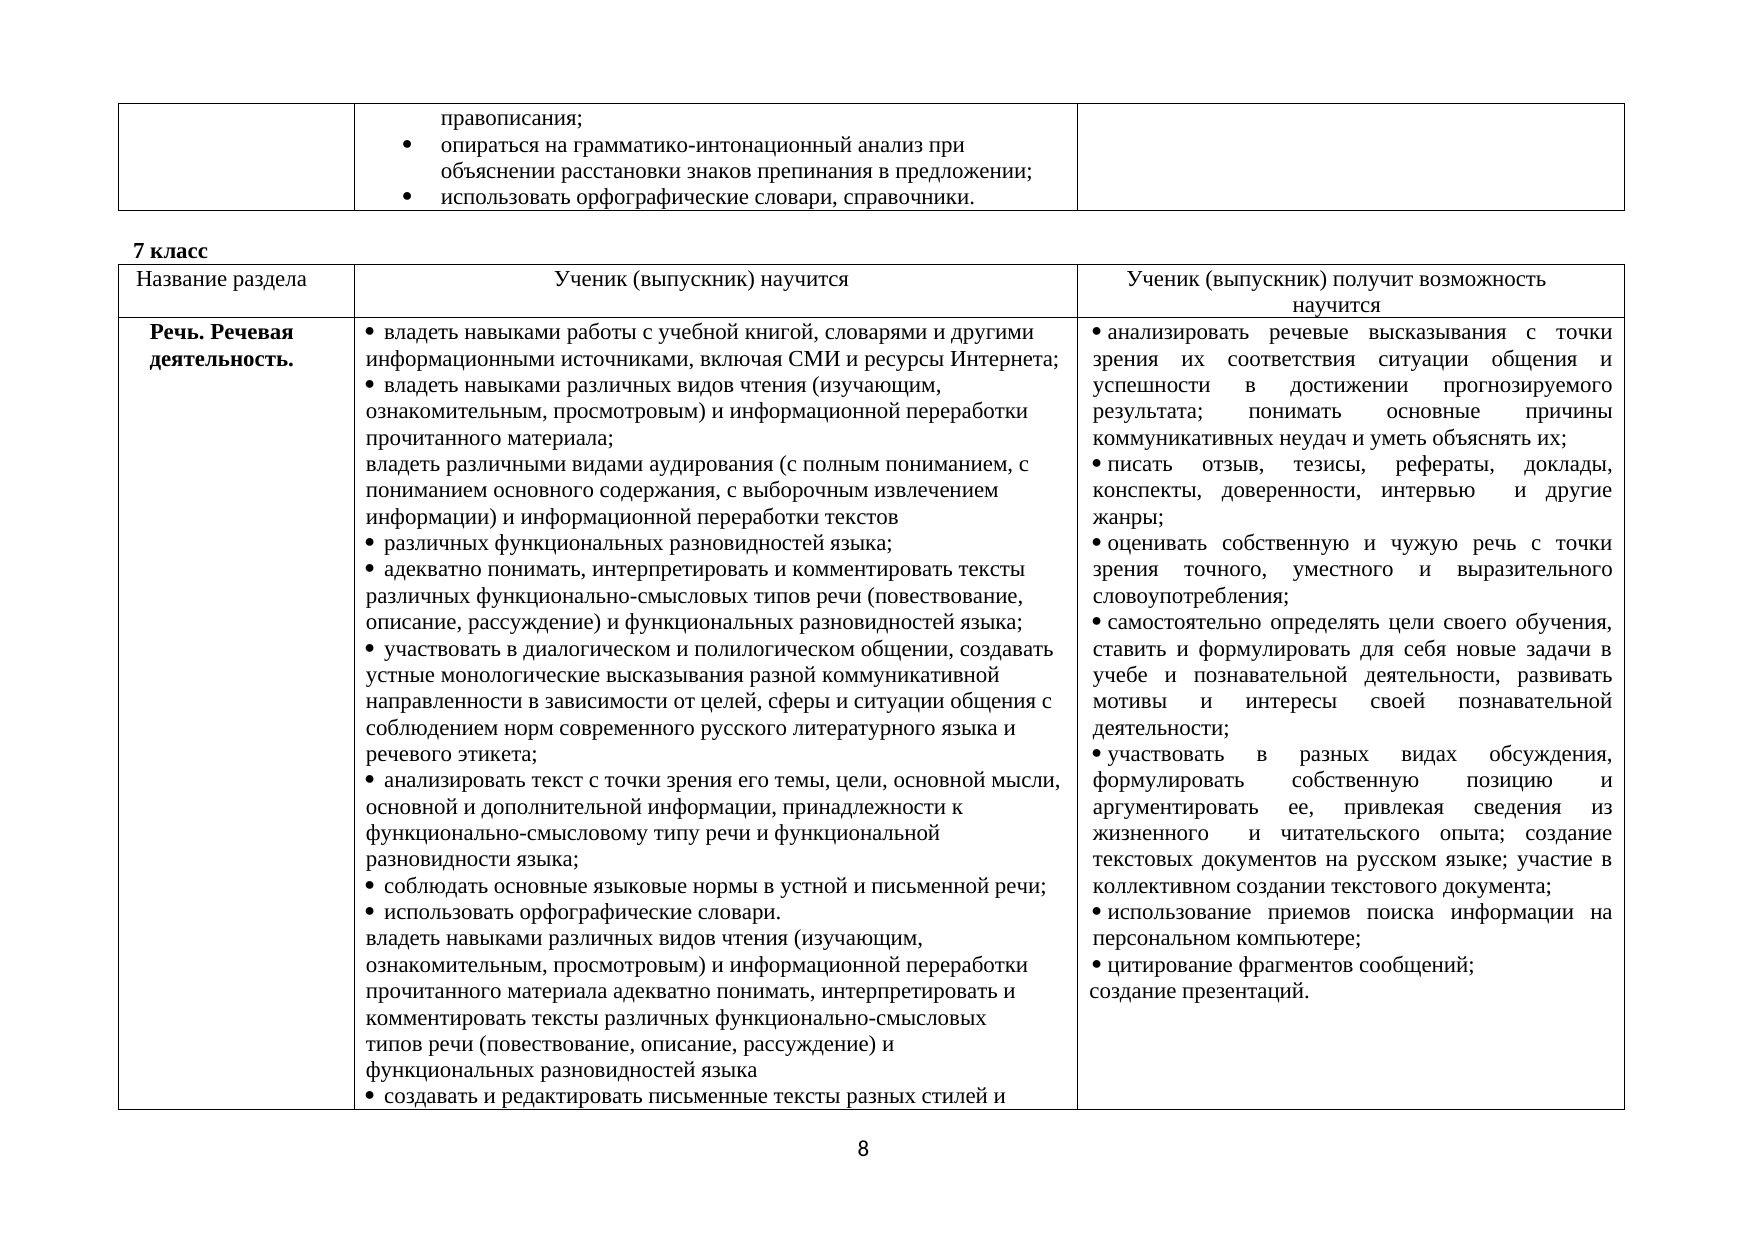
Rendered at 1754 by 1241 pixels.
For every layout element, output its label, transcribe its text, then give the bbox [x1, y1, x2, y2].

table_header Ученик (выпускник) научится [355, 265, 1077, 317]
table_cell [1078, 318, 1624, 1109]
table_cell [119, 104, 354, 210]
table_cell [355, 318, 1077, 1109]
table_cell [1078, 104, 1624, 210]
text 7 класс [133, 237, 1564, 263]
table_header Название раздела [119, 265, 354, 317]
table_header Ученик (выпускник) получит возможность научится [1078, 265, 1624, 317]
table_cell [119, 318, 354, 1109]
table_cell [355, 104, 1077, 210]
